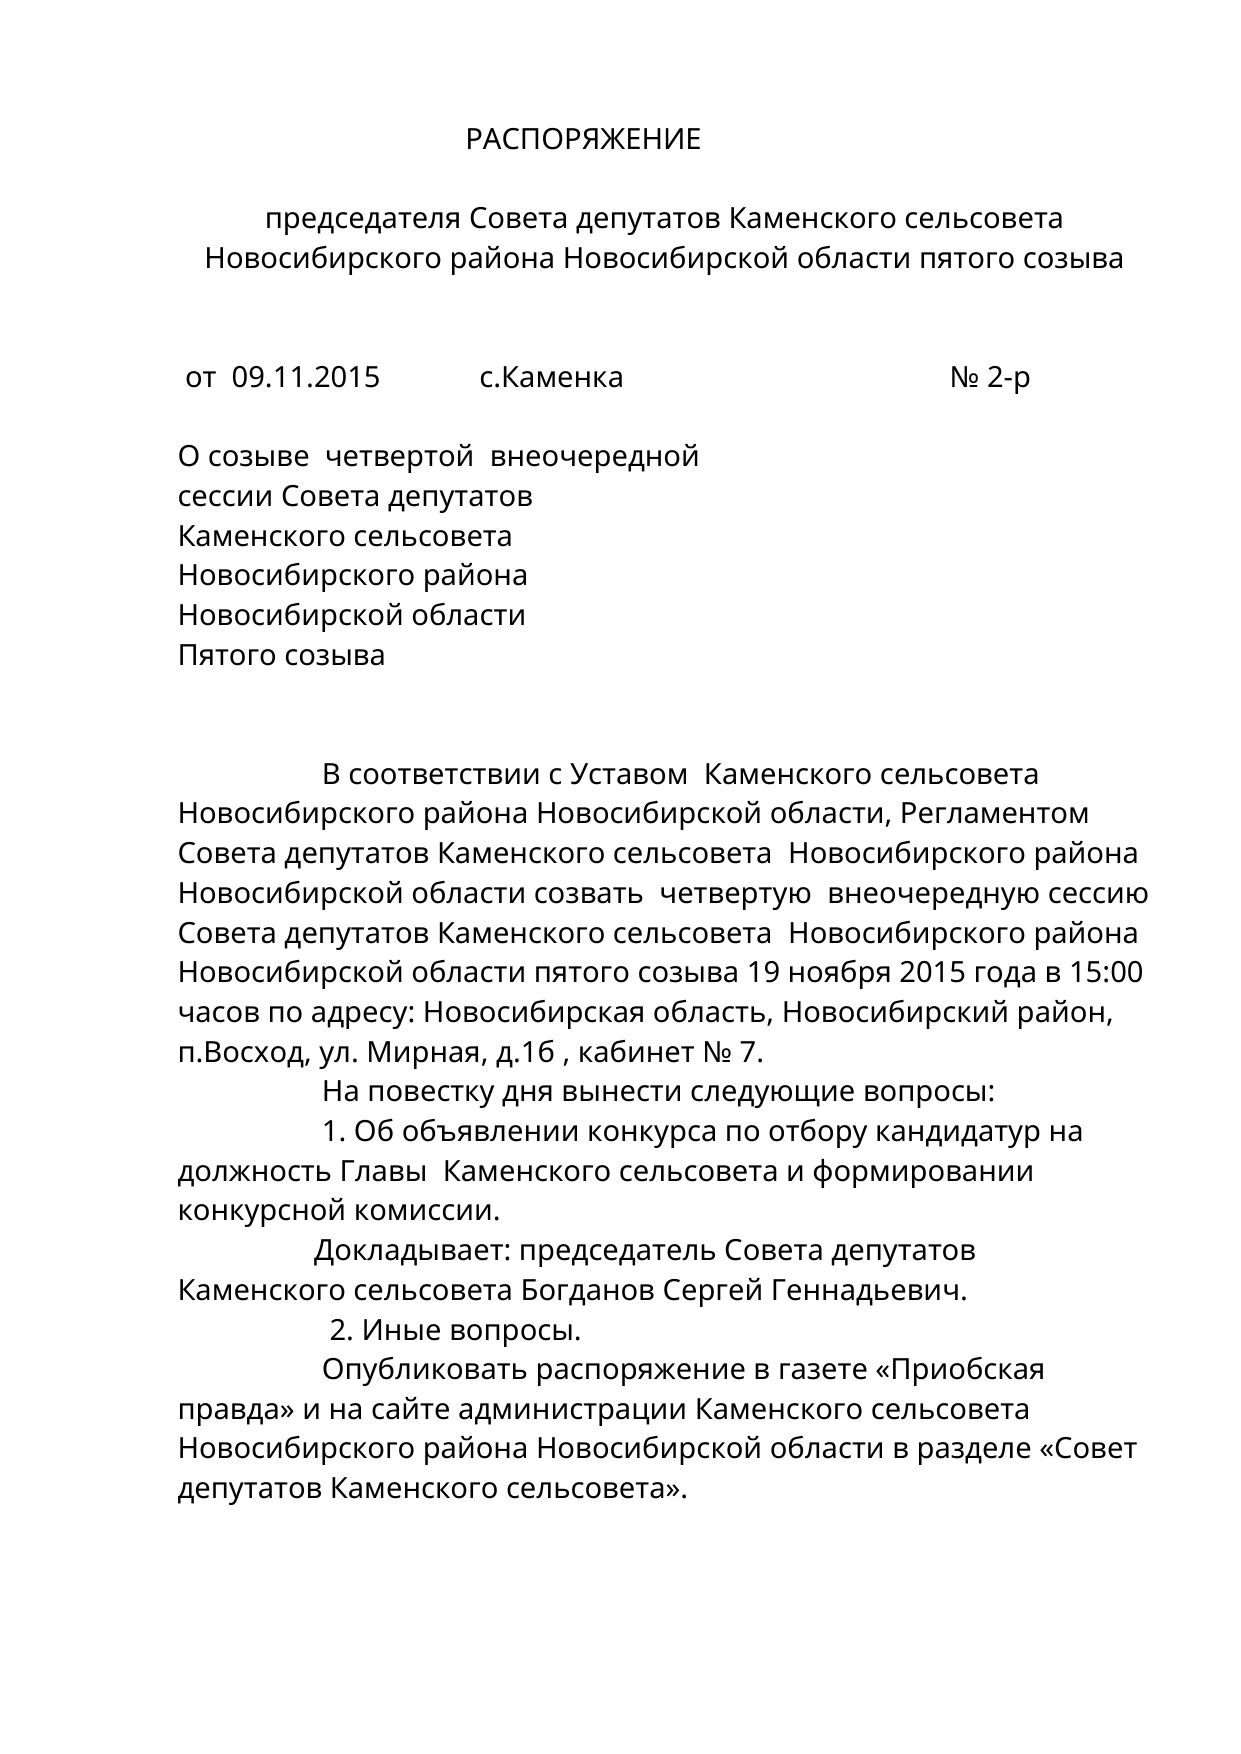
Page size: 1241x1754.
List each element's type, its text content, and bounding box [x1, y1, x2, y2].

text Новосибирской области [177, 594, 1152, 634]
text Докладывает: председатель Совета депутатов Каменского сельсовета Богданов Сергей Геннадьевич. [177, 1229, 1152, 1309]
text Новосибирского района [177, 555, 1152, 594]
text О созыве четвертой внеочередной [177, 436, 1152, 475]
text от 09.11.2015 с.Каменка № 2-р [177, 356, 1152, 396]
text На повестку дня вынести следующие вопросы: [177, 1071, 1152, 1110]
text В соответствии с Уставом Каменского сельсовета Новосибирского района Новосибирской области, Регламентом Совета депутатов Каменского сельсовета Новосибирского района Новосибирской области созвать четвертую внеочередную сессию Совета депутатов Каменского сельсовета Новосибирского района Новосибирской области пятого созыва 19 ноября 2015 года в 15:00 часов по адресу: Новосибирская область, Новосибирский район, п.Восход, ул. Мирная, д.1б , кабинет № 7. [177, 753, 1152, 1071]
text Опубликовать распоряжение в газете «Приобская правда» и на сайте администрации Каменского сельсовета Новосибирского района Новосибирской области в разделе «Совет депутатов Каменского сельсовета». [177, 1348, 1152, 1507]
text 1. Об объявлении конкурса по отбору кандидатур на должность Главы Каменского сельсовета и формировании конкурсной комиссии. [177, 1110, 1152, 1229]
text Пятого созыва [177, 634, 1152, 674]
text сессии Совета депутатов [177, 475, 1152, 515]
text председателя Совета депутатов Каменского сельсовета [177, 197, 1152, 237]
text Новосибирского района Новосибирской области пятого созыва [177, 237, 1152, 277]
text Каменского сельсовета [177, 515, 1152, 555]
text 2. Иные вопросы. [177, 1309, 1152, 1348]
text РАСПОРЯЖЕНИЕ [177, 118, 1152, 158]
